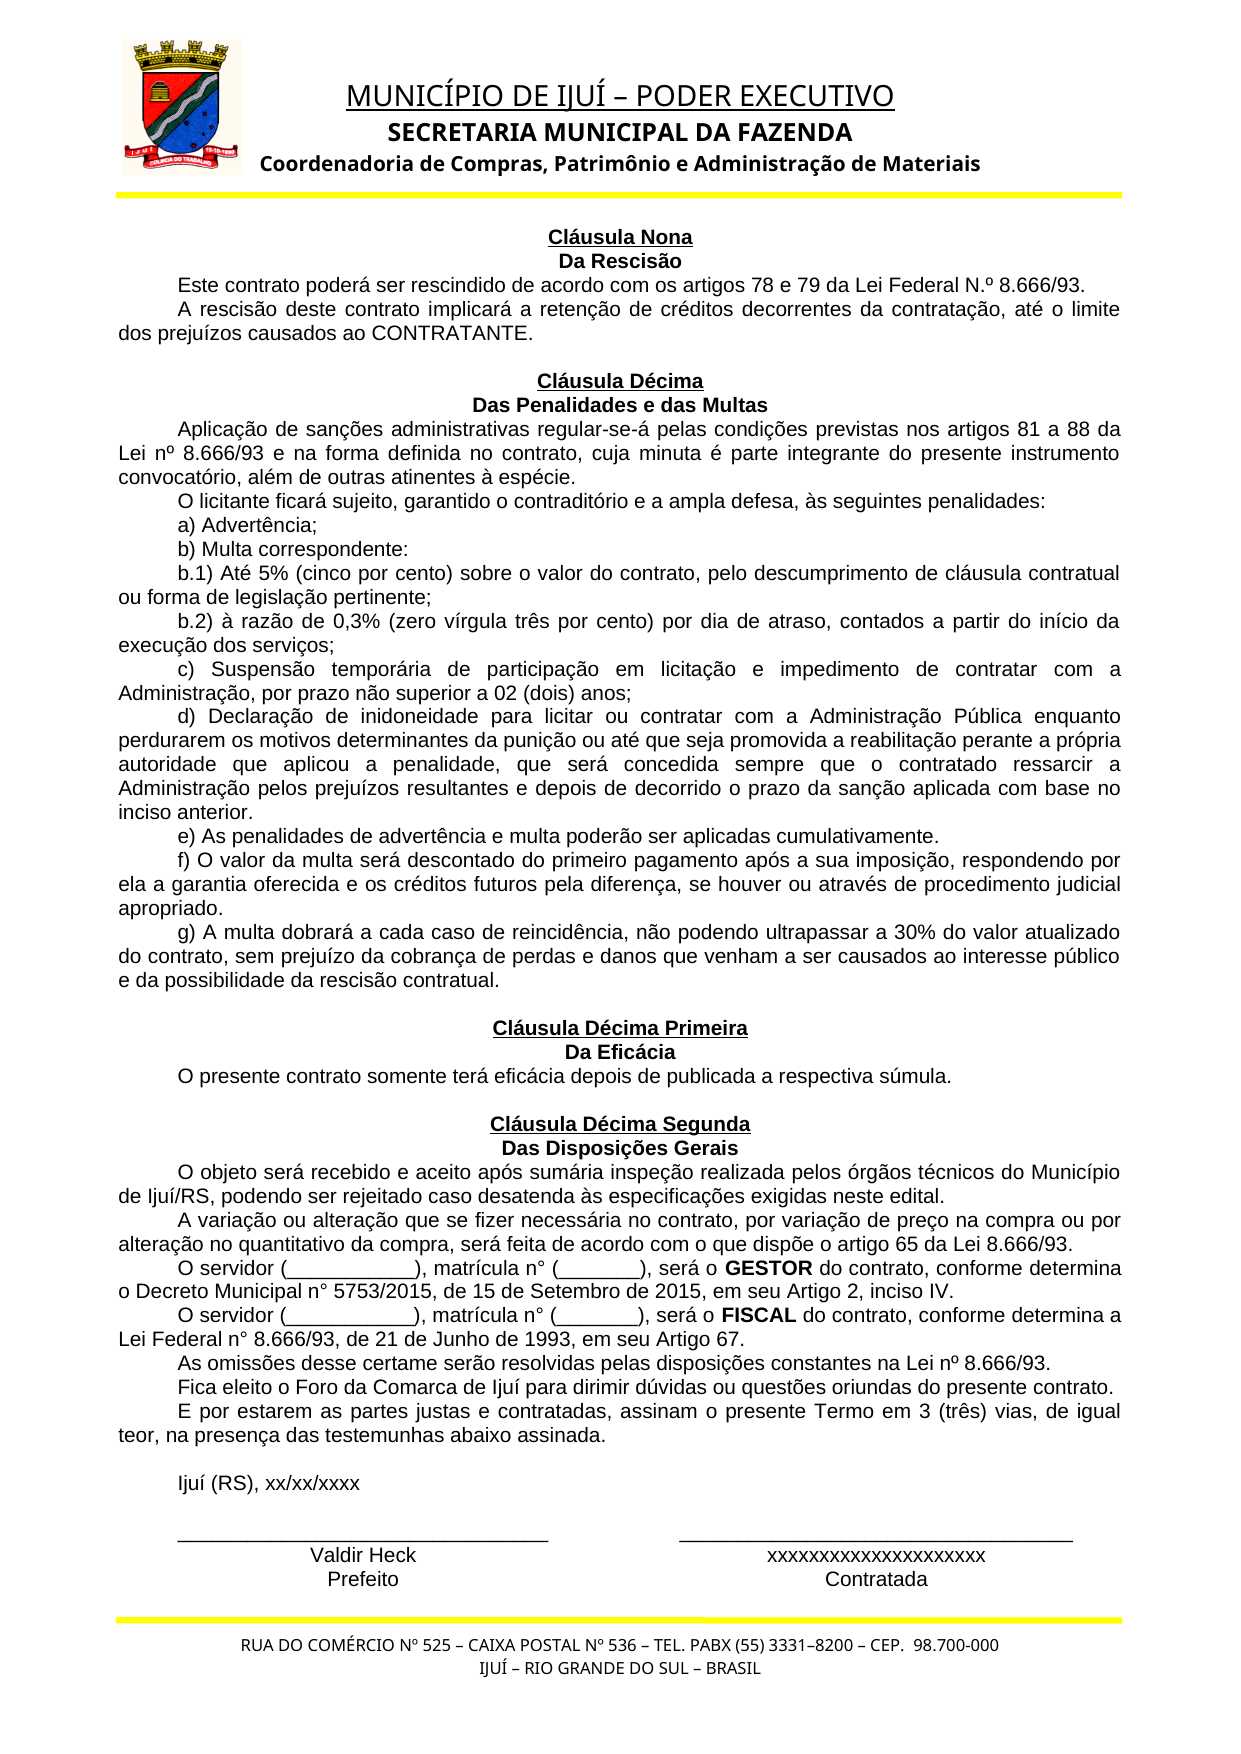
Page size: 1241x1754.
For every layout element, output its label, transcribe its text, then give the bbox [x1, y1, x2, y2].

text O servidor (___________), matrícula n° (_______), será o FISCAL do contrato, conforme determina a Lei Federal n° 8.666/93, de 21 de Junho de 1993, em seu Artigo 67. [118, 1303, 1122, 1351]
table_cell Valdir Heck [107, 1543, 619, 1567]
text Este contrato poderá ser rescindido de acordo com os artigos 78 e 79 da Lei Federal N.º 8.666/93. [118, 273, 1122, 297]
text Da Rescisão [118, 249, 1122, 273]
text Aplicação de sanções administrativas regular-se-á pelas condições previstas nos artigos 88 da Lei nº 8.666/93 e na forma definida no contrato, cuja minuta é parte integrante do presente instrumento convocatório, além de outras atinentes à espécie. [118, 417, 1122, 489]
table_cell Prefeito [107, 1567, 619, 1591]
table_header ________________________________ [107, 1519, 619, 1543]
text Cláusula Décima Segunda [118, 1112, 1122, 1136]
text A variação ou alteração que se fizer necessária no contrato, por variação de preço na compra ou por alteração no quantitativo da compra, será feita de acordo com o que dispõe o artigo 65 da Lei 8.666/93. [118, 1207, 1122, 1255]
text e) As penalidades de advertência e multa poderão ser aplicadas cumulativamente. [118, 824, 1122, 848]
text Da Eficácia [118, 1040, 1122, 1064]
text O objeto será recebido e aceito após sumária inspeção realizada pelos órgãos técnicos do Município de Ijuí/RS, podendo ser rejeitado caso desatenda às especificações exigidas neste edital. [118, 1159, 1122, 1207]
text b.2) à razão de 0,3% (zero vírgula três por cento) por dia de atraso, contados a partir do início da execução dos serviços; [118, 608, 1122, 656]
text A rescisão deste contrato implicará a retenção de créditos decorrentes da contratação, até o limite dos prejuízos causados ao CONTRATANTE. [118, 297, 1122, 345]
text b) Multa correspondente: [118, 537, 1122, 561]
text b.1) Até 5% (cinco por cento) sobre o valor do contrato, pelo descumprimento de cláusula contratual ou forma de legislação pertinente; [118, 561, 1122, 608]
text Das Disposições Gerais [118, 1136, 1122, 1159]
text O servidor (___________), matrícula n° (_______), será o GESTOR do contrato, conforme determina o Decreto Municipal n° 5753/2015, de 15 de Setembro de 2015, em seu Artigo 2, inciso IV. [118, 1255, 1122, 1303]
table_cell Contratada [619, 1567, 1133, 1591]
text d) Declaração de inidoneidade para licitar ou contratar com a Administração Pública enquanto perdurarem os motivos determinantes da punição ou até que seja promovida a reabilitação perante a própria autoridade que aplicou a penalidade, que será concedida sempre que o contratado ressarcir a Administração pelos prejuízos resultantes e depois de decorrido o prazo da sanção aplicada com base no inciso anterior. [118, 704, 1122, 824]
text Cláusula Décima Primeira [118, 1016, 1122, 1040]
text E por estarem as partes justas e contratadas, assinam o presente Termo em 3 (três) vias, de igual teor, na presença das testemunhas abaixo assinada. [118, 1399, 1122, 1447]
text Das Penalidades e das Multas [118, 393, 1122, 417]
text Ijuí (RS), xx/xx/xxxx [118, 1471, 1122, 1495]
table_header __________________________________ [619, 1519, 1133, 1543]
text O licitante ficará sujeito, garantido o contraditório e a ampla defesa, às seguintes penalidades: [118, 489, 1122, 513]
table_cell xxxxxxxxxxxxxxxxxxxxx [619, 1543, 1133, 1567]
text c) Suspensão temporária de participação em licitação e impedimento de contratar com a Administração, por prazo não superior a 02 (dois) anos; [118, 656, 1122, 704]
text Cláusula Décima [118, 369, 1122, 393]
text g) A multa dobrará a cada caso de reincidência, não podendo ultrapassar a 30% do valor atualizado do contrato, sem prejuízo da cobrança de perdas e danos que venham a ser causados ao interesse público e da possibilidade da rescisão contratual. [118, 920, 1122, 992]
text Fica eleito o Foro da Comarca de Ijuí para dirimir dúvidas ou questões oriundas do presente contrato. [118, 1375, 1122, 1399]
picture [122, 39, 243, 175]
text As omissões desse certame serão resolvidas pelas disposições constantes na Lei nº 8.666/93. [118, 1351, 1122, 1375]
text a) Advertência; [118, 513, 1122, 537]
text O presente contrato somente terá eficácia depois de publicada a respectiva súmula. [118, 1064, 1122, 1088]
text Cláusula Nona [118, 225, 1122, 249]
text f) O valor da multa será descontado do primeiro pagamento após a sua imposição, respondendo por ela a garantia oferecida e os créditos futuros pela diferença, se houver ou através de procedimento judicial apropriado. [118, 848, 1122, 920]
